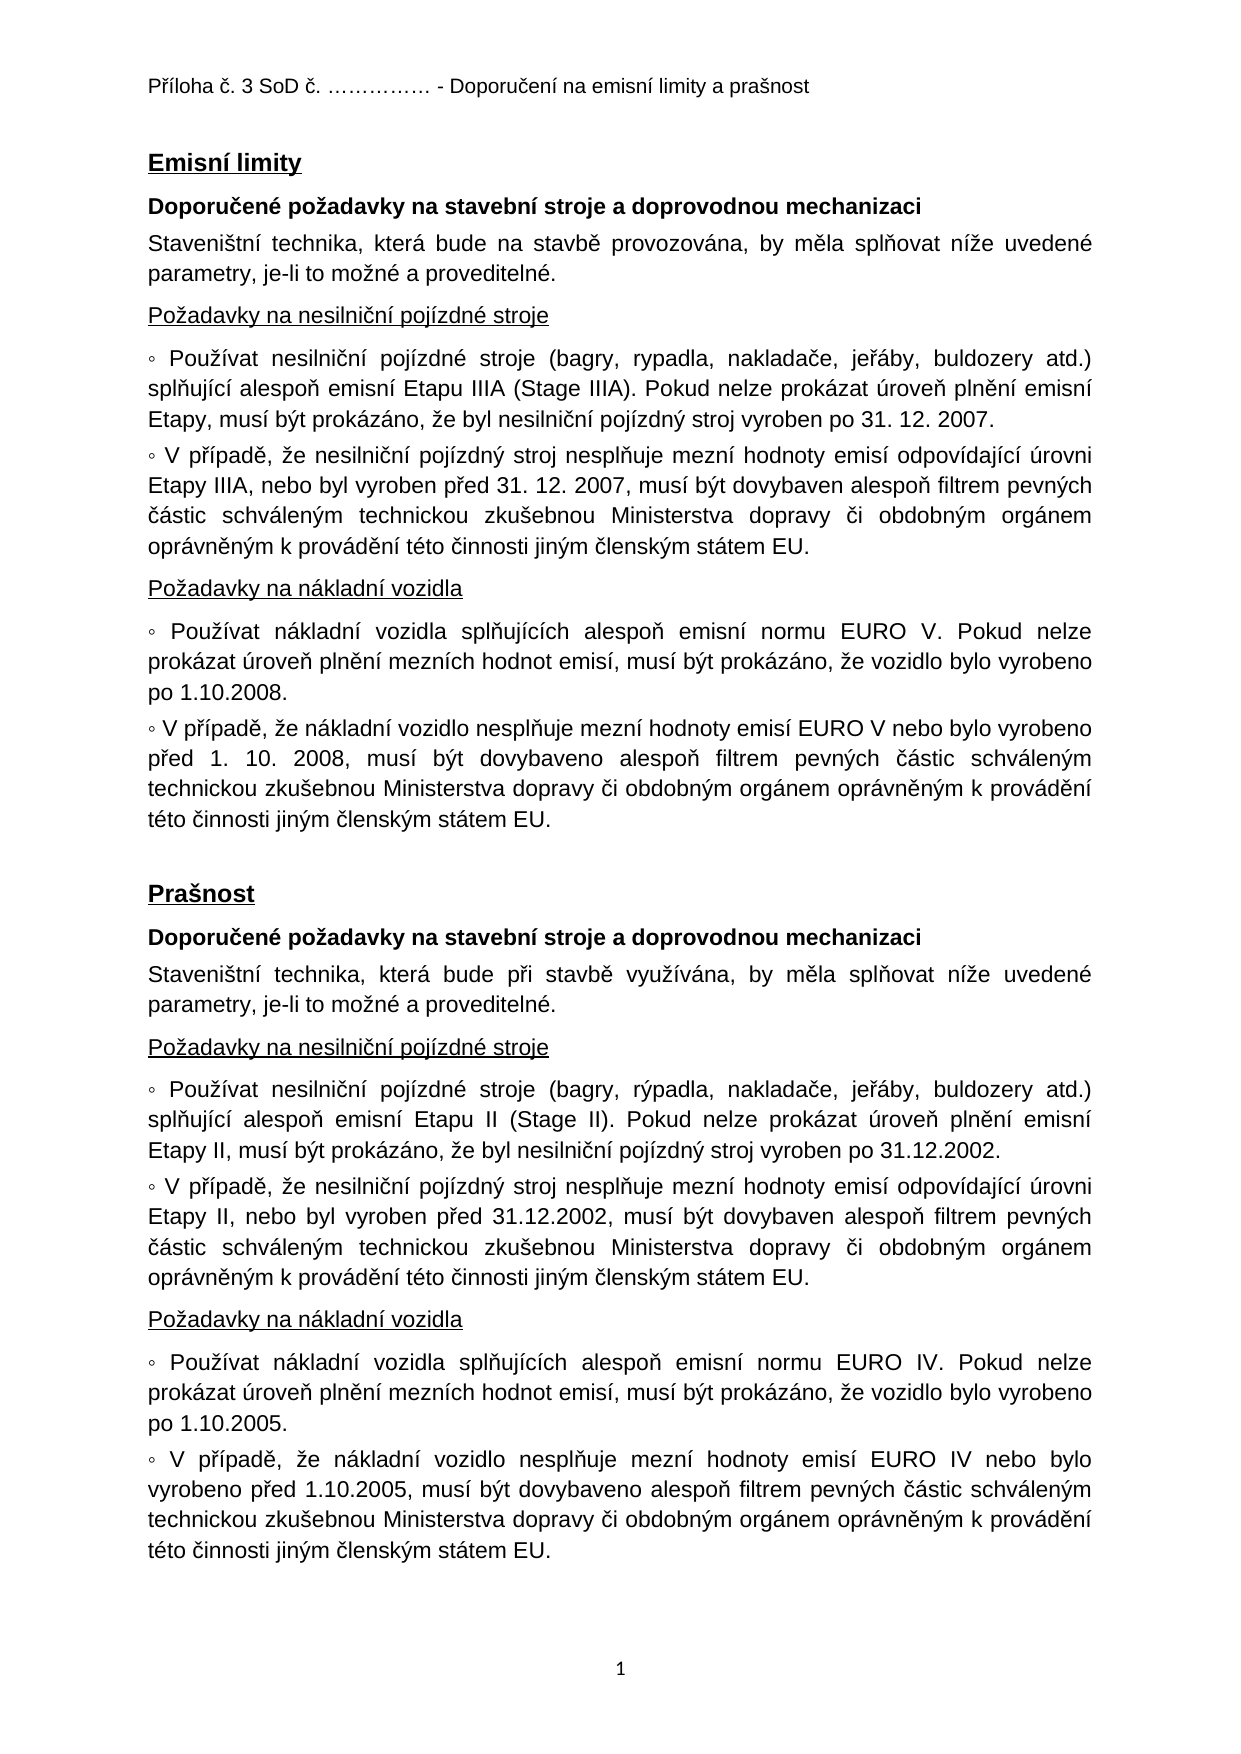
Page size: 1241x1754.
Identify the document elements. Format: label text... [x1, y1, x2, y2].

text ◦ V případě, že nákladní vozidlo nesplňuje mezní hodnoty emisí EURO V nebo bylo vyrobeno před 1. 10. 2008, musí být dovybaveno alespoň filtrem pevných částic schváleným technickou zkušebnou Ministerstva dopravy či obdobným orgánem oprávněným k provádění této činnosti jiným členským státem EU. [148, 715, 1093, 832]
text ◦ V případě, že nákladní vozidlo nesplňuje mezní hodnoty emisí EURO IV nebo bylo vyrobeno před 1.10.2005, musí být dovybaveno alespoň filtrem pevných částic schváleným technickou zkušebnou Ministerstva dopravy či obdobným orgánem oprávněným k provádění této činnosti jiným členským státem EU. [148, 1446, 1093, 1563]
text Požadavky na nákladní vozidla [148, 575, 1093, 602]
text Staveništní technika, která bude na stavbě provozována, by měla splňovat níže uvedené parametry, je-li to možné a proveditelné. [148, 229, 1093, 286]
text Doporučené požadavky na stavební stroje a doprovodnou mechanizaci [148, 924, 1093, 950]
text Doporučené požadavky na stavební stroje a doprovodnou mechanizaci [148, 193, 1093, 219]
text Požadavky na nesilniční pojízdné stroje [148, 1033, 1093, 1060]
text ◦ Používat nákladní vozidla splňujících alespoň emisní normu EURO IV. Pokud nelze prokázat úroveň plnění mezních hodnot emisí, musí být prokázáno, že vozidlo bylo vyrobeno po 1.10.2005. [148, 1349, 1093, 1436]
text Emisní limity [148, 148, 1093, 176]
text Požadavky na nákladní vozidla [148, 1306, 1093, 1333]
text ◦ Používat nákladní vozidla splňujících alespoň emisní normu EURO V. Pokud nelze prokázat úroveň plnění mezních hodnot emisí, musí být prokázáno, že vozidlo bylo vyrobeno po 1.10.2008. [148, 618, 1093, 705]
text Požadavky na nesilniční pojízdné stroje [148, 302, 1093, 329]
text Prašnost [148, 878, 1093, 907]
text ◦ Používat nesilniční pojízdné stroje (bagry, rypadla, nakladače, jeřáby, buldozery atd.) splňující alespoň emisní Etapu IIIA (Stage IIIA). Pokud nelze prokázat úroveň plnění emisní Etapy, musí být prokázáno, že byl nesilniční pojízdný stroj vyroben po 31. 12. 2007. [148, 345, 1093, 432]
text ◦ V případě, že nesilniční pojízdný stroj nesplňuje mezní hodnoty emisí odpovídající úrovni Etapy II, nebo byl vyroben před 31.12.2002, musí být dovybaven alespoň filtrem pevných částic schváleným technickou zkušebnou Ministerstva dopravy či obdobným orgánem oprávněným k provádění této činnosti jiným členským státem EU. [148, 1173, 1093, 1290]
text ◦ Používat nesilniční pojízdné stroje (bagry, rýpadla, nakladače, jeřáby, buldozery atd.) splňující alespoň emisní Etapu II (Stage II). Pokud nelze prokázat úroveň plnění emisní Etapy II, musí být prokázáno, že byl nesilniční pojízdný stroj vyroben po 31.12.2002. [148, 1076, 1093, 1163]
text ◦ V případě, že nesilniční pojízdný stroj nesplňuje mezní hodnoty emisí odpovídající úrovni Etapy IIIA, nebo byl vyroben před 31. 12. 2007, musí být dovybaven alespoň filtrem pevných částic schváleným technickou zkušebnou Ministerstva dopravy či obdobným orgánem oprávněným k provádění této činnosti jiným členským státem EU. [148, 442, 1093, 559]
text Staveništní technika, která bude při stavbě využívána, by měla splňovat níže uvedené parametry, je-li to možné a proveditelné. [148, 961, 1093, 1017]
